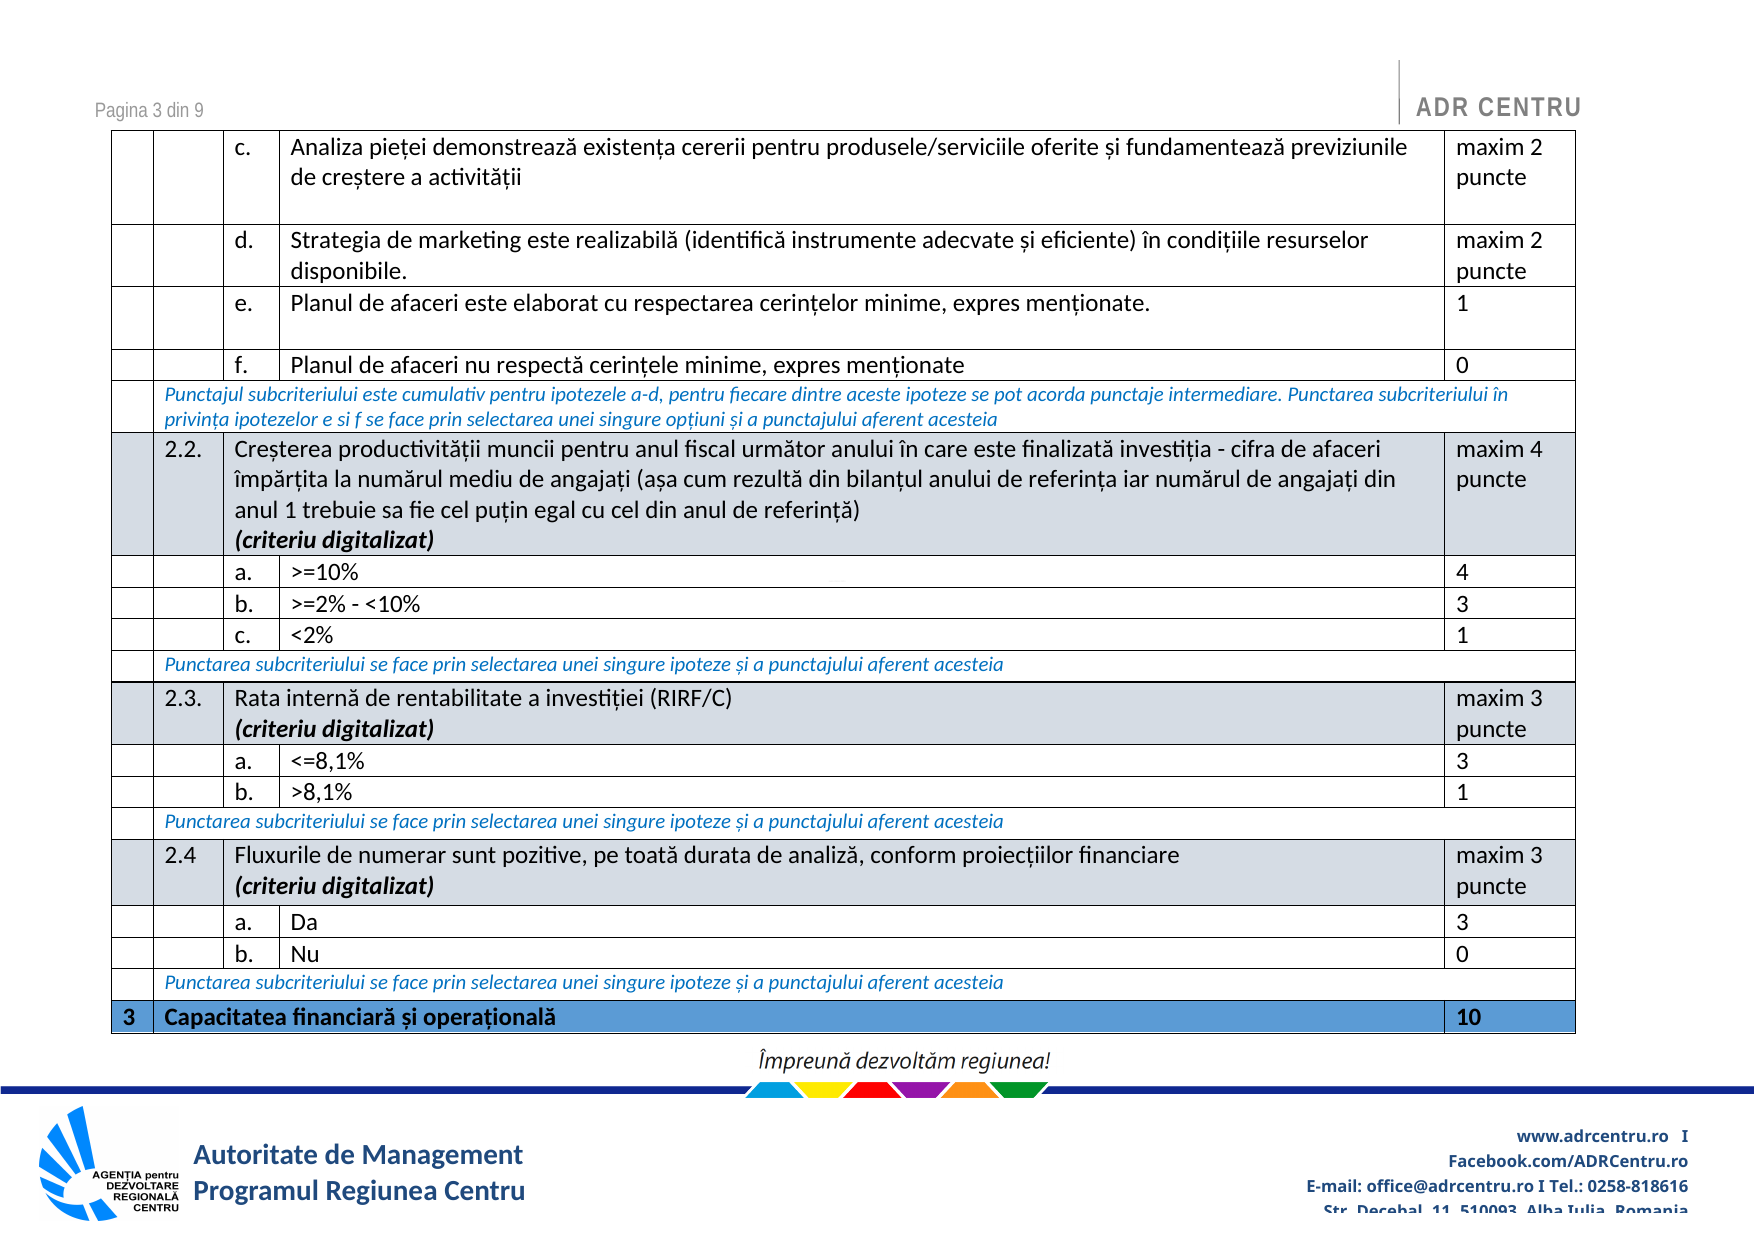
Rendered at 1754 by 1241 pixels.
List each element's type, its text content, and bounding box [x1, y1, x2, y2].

picture [745, 1047, 1064, 1074]
table_cell Punctarea subcriteriului se face prin selectarea unei singure ipoteze și a punctajului aferent acesteia [154, 651, 1575, 681]
table_cell Planul de afaceri este elaborat cu respectarea cerințelor minime, expres menționate. [280, 287, 1444, 349]
table_cell c. [224, 131, 279, 224]
table_cell 2.4 [154, 840, 223, 905]
table_cell 3 [1445, 906, 1575, 937]
table_cell >=2% - <10% [280, 588, 1444, 618]
table_cell maxim 2 puncte [1445, 225, 1575, 286]
table_cell [154, 350, 223, 380]
table_cell f. [224, 350, 279, 380]
table_cell [112, 969, 153, 1000]
table_cell [112, 225, 153, 286]
picture [39, 1106, 179, 1221]
table_cell 4 [1445, 556, 1575, 587]
table_cell d. [224, 225, 279, 286]
table_cell [154, 588, 223, 618]
table_cell [154, 225, 223, 286]
table_cell maxim 4 puncte [1445, 433, 1575, 555]
picture [791, 1082, 1754, 1098]
table_cell 3 [1445, 588, 1575, 618]
table_cell 0 [1445, 350, 1575, 380]
table_cell Analiza pieței demonstrează existența cererii pentru produsele/serviciile oferite și fundamentează previziunile de creștere a activității [280, 131, 1444, 224]
table_cell 1 [1445, 777, 1575, 807]
table_cell [112, 588, 153, 618]
table_cell [112, 651, 153, 681]
table_cell [112, 777, 153, 807]
table_cell [154, 131, 223, 224]
table_cell [112, 131, 153, 224]
table_cell b. [224, 588, 279, 618]
table_cell [112, 683, 153, 744]
table_cell [112, 745, 153, 776]
table_cell Strategia de marketing este realizabilă (identifică instrumente adecvate și eficiente) în condițiile resurselor disponibile. [280, 225, 1444, 286]
table_cell b. [224, 777, 279, 807]
table_cell maxim 3 puncte [1445, 683, 1575, 744]
table_cell 1 [1445, 619, 1575, 650]
table_cell b. [224, 938, 279, 968]
table_cell [112, 619, 153, 650]
table_cell maxim 3 puncte [1445, 840, 1575, 905]
table_cell [154, 619, 223, 650]
table_cell 1 [1445, 287, 1575, 349]
table_cell Planul de afaceri nu respectă cerințele minime, expres menționate [280, 350, 1444, 380]
table_cell [154, 745, 223, 776]
table_cell [112, 906, 153, 937]
table_cell >=10% [280, 556, 1444, 587]
table_cell [112, 287, 153, 349]
table_cell 3 [112, 1001, 153, 1032]
table_cell Punctajul subcriteriului este cumulativ pentru ipotezele a-d, pentru fiecare dintre aceste ipoteze se pot acorda punctaje intermediare. Punctarea subcriteriului în privința ipotezelor e si f se face prin selectarea unei singure opțiuni și a punctajului aferent acesteia [154, 381, 1575, 432]
table_cell 0 [1445, 938, 1575, 968]
table_cell <2% [280, 619, 1444, 650]
table_cell [112, 556, 153, 587]
table_cell [112, 808, 153, 839]
table_cell [112, 381, 153, 432]
picture [0, 1082, 758, 1098]
table_cell <=8,1% [280, 745, 1444, 776]
table_cell [154, 287, 223, 349]
table_cell Punctarea subcriteriului se face prin selectarea unei singure ipoteze și a punctajului aferent acesteia [154, 808, 1575, 839]
table_cell >8,1% [280, 777, 1444, 807]
table_cell 3 [1445, 745, 1575, 776]
table_cell e. [224, 287, 279, 349]
table_cell [112, 938, 153, 968]
table_cell a. [224, 745, 279, 776]
table_cell Capacitatea financiară și operațională [154, 1001, 1444, 1032]
table_cell 2.2. [154, 433, 223, 555]
table_cell [154, 556, 223, 587]
table_cell 2.3. [154, 683, 223, 744]
table_cell [154, 938, 223, 968]
table_cell c. [224, 619, 279, 650]
table_cell [112, 433, 153, 555]
table_cell [154, 906, 223, 937]
table_cell maxim 2 puncte [1445, 131, 1575, 224]
table_cell Nu [280, 938, 1444, 968]
table_cell a. [224, 906, 279, 937]
table_cell [154, 777, 223, 807]
table_cell Rata internă de rentabilitate a investiției (RIRF/C) (criteriu digitalizat) [224, 683, 1444, 744]
table_cell 10 [1445, 1001, 1575, 1032]
table_cell a. [224, 556, 279, 587]
table_cell Punctarea subcriteriului se face prin selectarea unei singure ipoteze și a punctajului aferent acesteia [154, 969, 1575, 1000]
table_cell [112, 840, 153, 905]
table_cell Creșterea productivității muncii pentru anul fiscal următor anului în care este finalizată investiția - cifra de afaceri împărțita la numărul mediu de angajați (așa cum rezultă din bilanțul anului de referința iar numărul de angajați din anul 1 trebuie sa fie cel puțin egal cu cel din anul de referință) (criteriu digitalizat) [224, 433, 1444, 555]
table_cell Da [280, 906, 1444, 937]
table_cell [112, 350, 153, 380]
table_cell Fluxurile de numerar sunt pozitive, pe toată durata de analiză, conform proiecțiilor financiare (criteriu digitalizat) [224, 840, 1444, 905]
